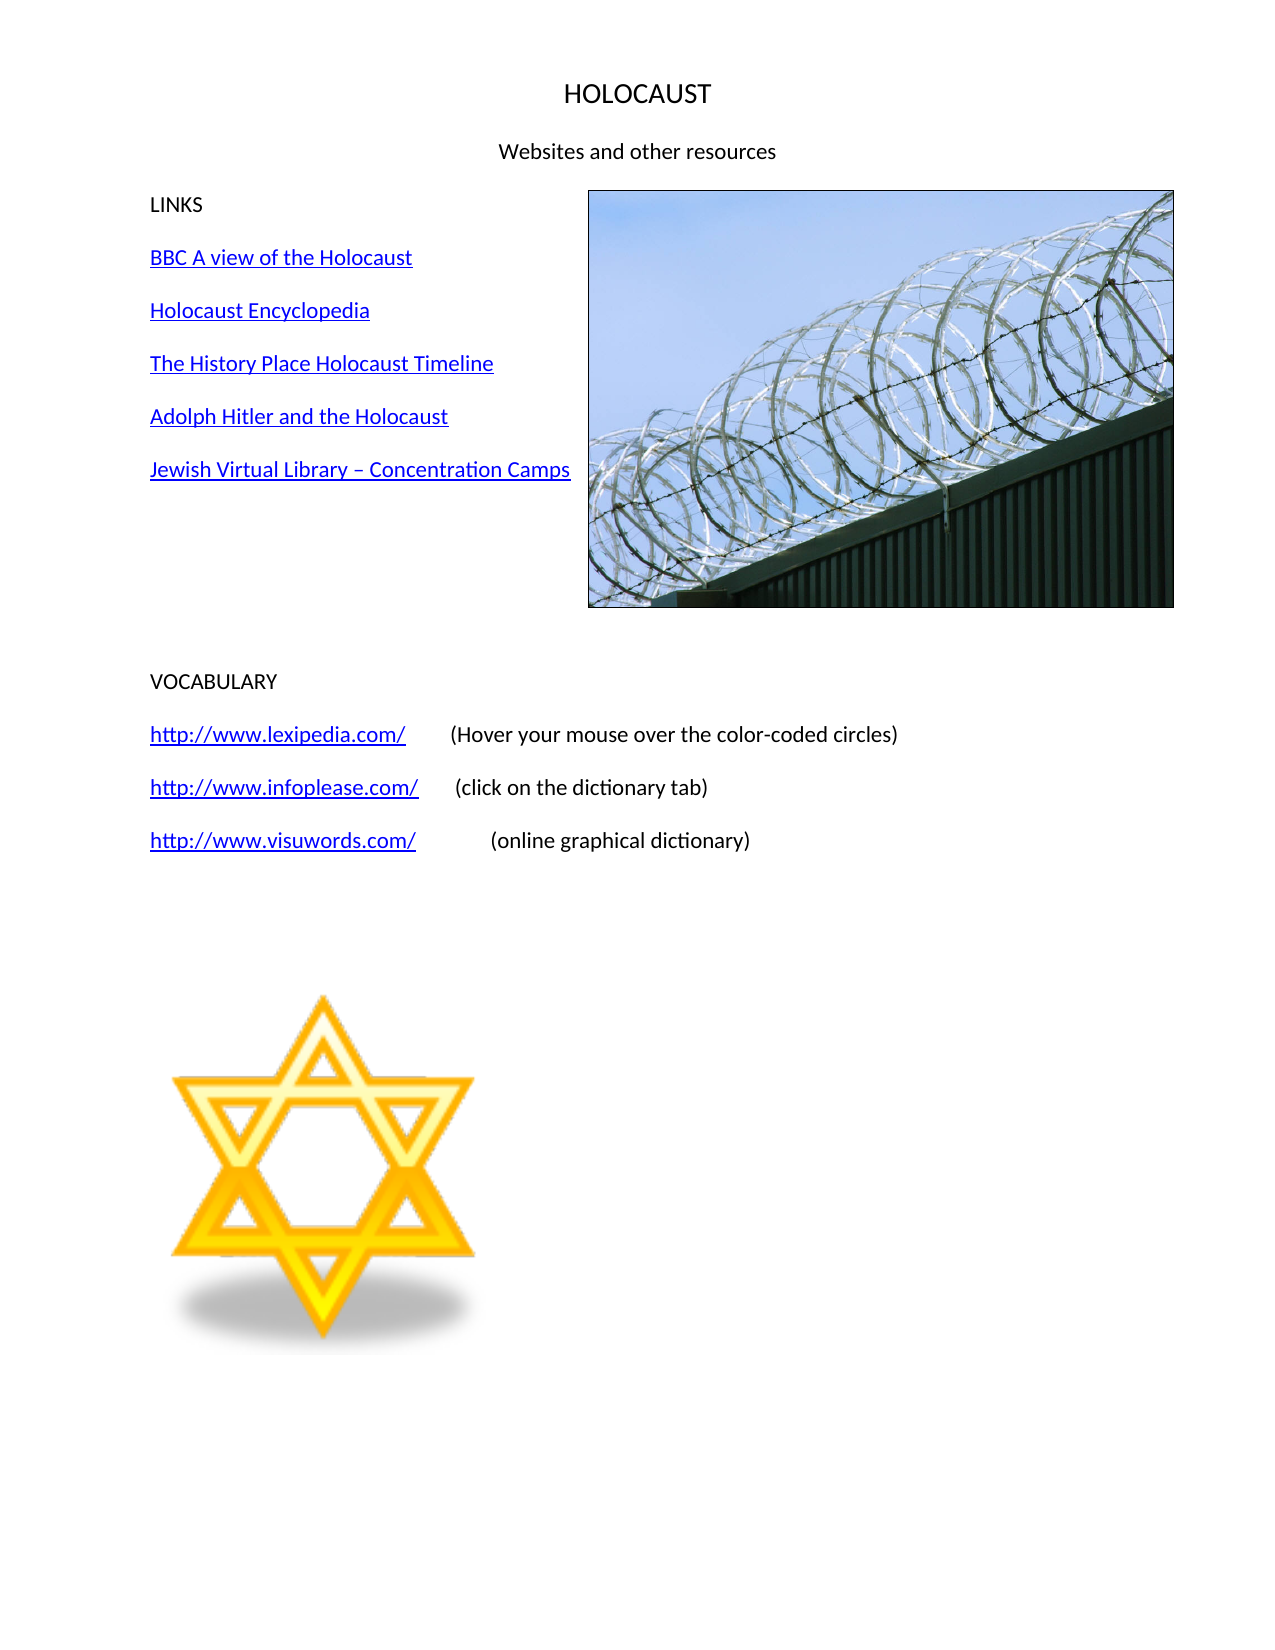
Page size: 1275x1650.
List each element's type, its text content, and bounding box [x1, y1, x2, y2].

text http://www.infoplease.com/ (click on the dictionary tab) [150, 773, 1125, 801]
text Jewish Virtual Library – Concentration Camps [150, 455, 1125, 483]
text http://www.visuwords.com/ (online graphical dictionary) [150, 826, 1125, 854]
text BBC A view of the Holocaust [150, 243, 1125, 271]
text Holocaust Encyclopedia [150, 296, 1125, 324]
text Websites and other resources [150, 137, 1125, 165]
text LINKS [150, 190, 1125, 218]
text HOLOCAUST [150, 75, 1125, 111]
text The History Place Holocaust Timeline [150, 349, 1125, 377]
picture [139, 985, 509, 1355]
text Adolph Hitler and the Holocaust [150, 402, 1125, 430]
text http://www.lexipedia.com/ (Hover your mouse over the color-coded circles) [150, 720, 1125, 748]
text VOCABULARY [150, 667, 1125, 695]
picture [589, 191, 1173, 607]
